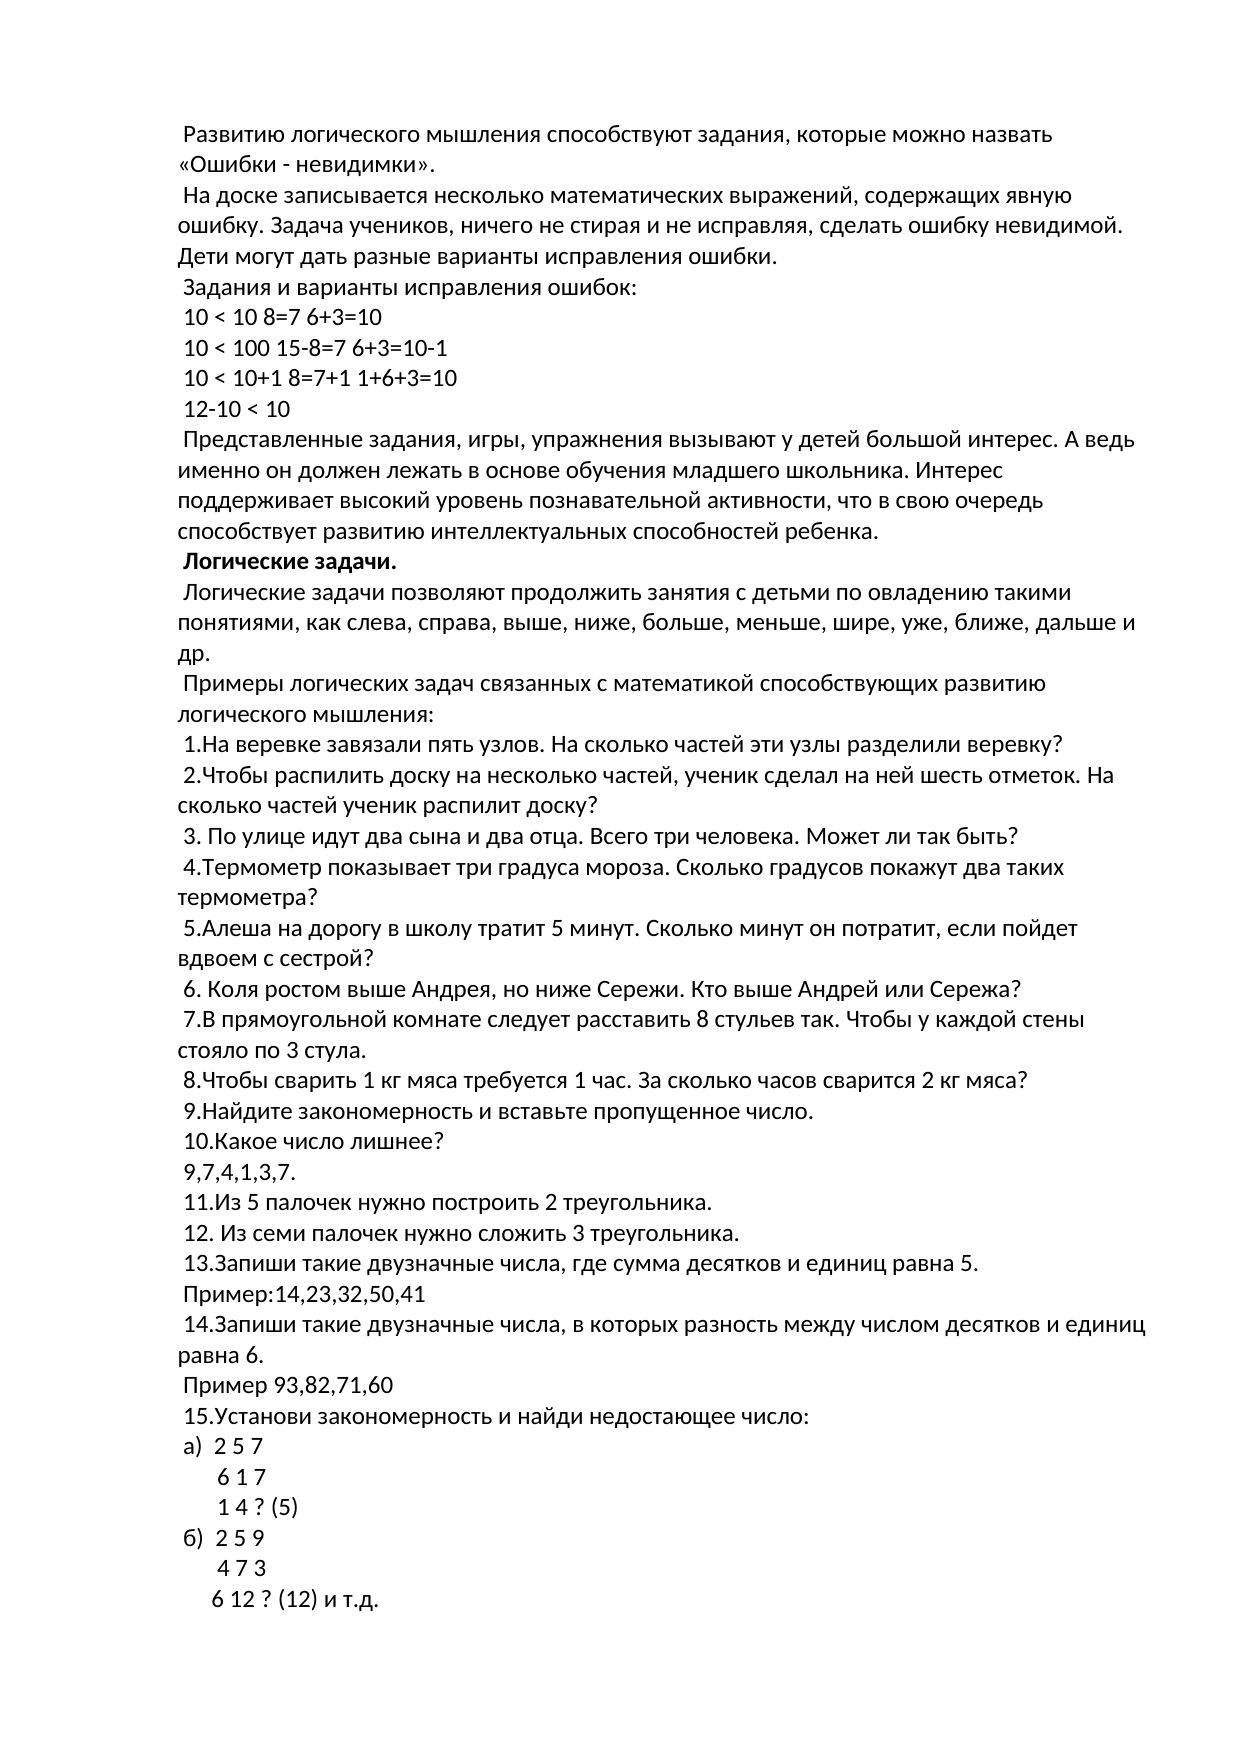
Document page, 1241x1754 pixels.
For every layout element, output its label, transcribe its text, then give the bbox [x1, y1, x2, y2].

text Пример 93,82,71,60 [177, 1369, 1152, 1400]
text 1.На веревке завязали пять узлов. На сколько частей эти узлы разделили веревку? [177, 728, 1152, 759]
text 12-10 < 10 [177, 393, 1152, 423]
text 6. Коля ростом выше Андрея, но ниже Сережи. Кто выше Андрей или Сережа? [177, 973, 1152, 1003]
text 11.Из 5 палочек нужно построить 2 треугольника. [177, 1186, 1152, 1217]
text 10.Какое число лишнее? [177, 1125, 1152, 1156]
text 9.Найдите закономерность и вставьте пропущенное число. [177, 1095, 1152, 1125]
text 13.Запиши такие двузначные числа, где сумма десятков и единиц равна 5. [177, 1247, 1152, 1278]
text 9,7,4,1,3,7. [177, 1156, 1152, 1186]
text 6 1 7 [177, 1461, 1152, 1492]
text На доске записывается несколько математических выражений, содержащих явную ошибку. Задача учеников, ничего не стирая и не исправляя, сделать ошибку невидимой. Дети могут дать разные варианты исправления ошибки. [177, 179, 1152, 271]
text б) 2 5 9 [177, 1522, 1152, 1553]
text 15.Установи закономерность и найди недостающее число: [177, 1400, 1152, 1431]
text 12. Из семи палочек нужно сложить 3 треугольника. [177, 1217, 1152, 1247]
text Развитию логического мышления способствуют задания, которые можно назвать «Ошибки - невидимки». [177, 118, 1152, 179]
text 10 < 10 8=7 6+3=10 [177, 301, 1152, 332]
text 4 7 3 [177, 1553, 1152, 1583]
text Пример:14,23,32,50,41 [177, 1278, 1152, 1308]
text 1 4 ? (5) [177, 1492, 1152, 1522]
text 10 < 10+1 8=7+1 1+6+3=10 [177, 362, 1152, 393]
text 3. По улице идут два сына и два отца. Всего три человека. Может ли так быть? [177, 820, 1152, 851]
text 6 12 ? (12) и т.д. [177, 1583, 1152, 1614]
text Логические задачи позволяют продолжить занятия с детьми по овладению такими понятиями, как слева, справа, выше, ниже, больше, меньше, шире, уже, ближе, дальше и др. [177, 576, 1152, 667]
text 14.Запиши такие двузначные числа, в которых разность между числом десятков и единиц равна 6. [177, 1308, 1152, 1369]
text 4.Термометр показывает три градуса мороза. Сколько градусов покажут два таких термометра? [177, 851, 1152, 912]
text Представленные задания, игры, упражнения вызывают у детей большой интерес. А ведь именно он должен лежать в основе обучения младшего школьника. Интерес поддерживает высокий уровень познавательной активности, что в свою очередь способствует развитию интеллектуальных способностей ребенка. [177, 423, 1152, 545]
text Примеры логических задач связанных с математикой способствующих развитию логического мышления: [177, 667, 1152, 728]
text а) 2 5 7 [177, 1431, 1152, 1461]
text 2.Чтобы распилить доску на несколько частей, ученик сделал на ней шесть отметок. На сколько частей ученик распилит доску? [177, 759, 1152, 820]
text 8.Чтобы сварить 1 кг мяса требуется 1 час. За сколько часов сварится 2 кг мяса? [177, 1064, 1152, 1095]
text Логические задачи. [177, 545, 1152, 576]
text 10 < 100 15-8=7 6+3=10-1 [177, 332, 1152, 362]
text 5.Алеша на дорогу в школу тратит 5 минут. Сколько минут он потратит, если пойдет вдвоем с сестрой? [177, 912, 1152, 973]
text 7.В прямоугольной комнате следует расставить 8 стульев так. Чтобы у каждой стены стояло по 3 стула. [177, 1003, 1152, 1064]
text Задания и варианты исправления ошибок: [177, 271, 1152, 301]
